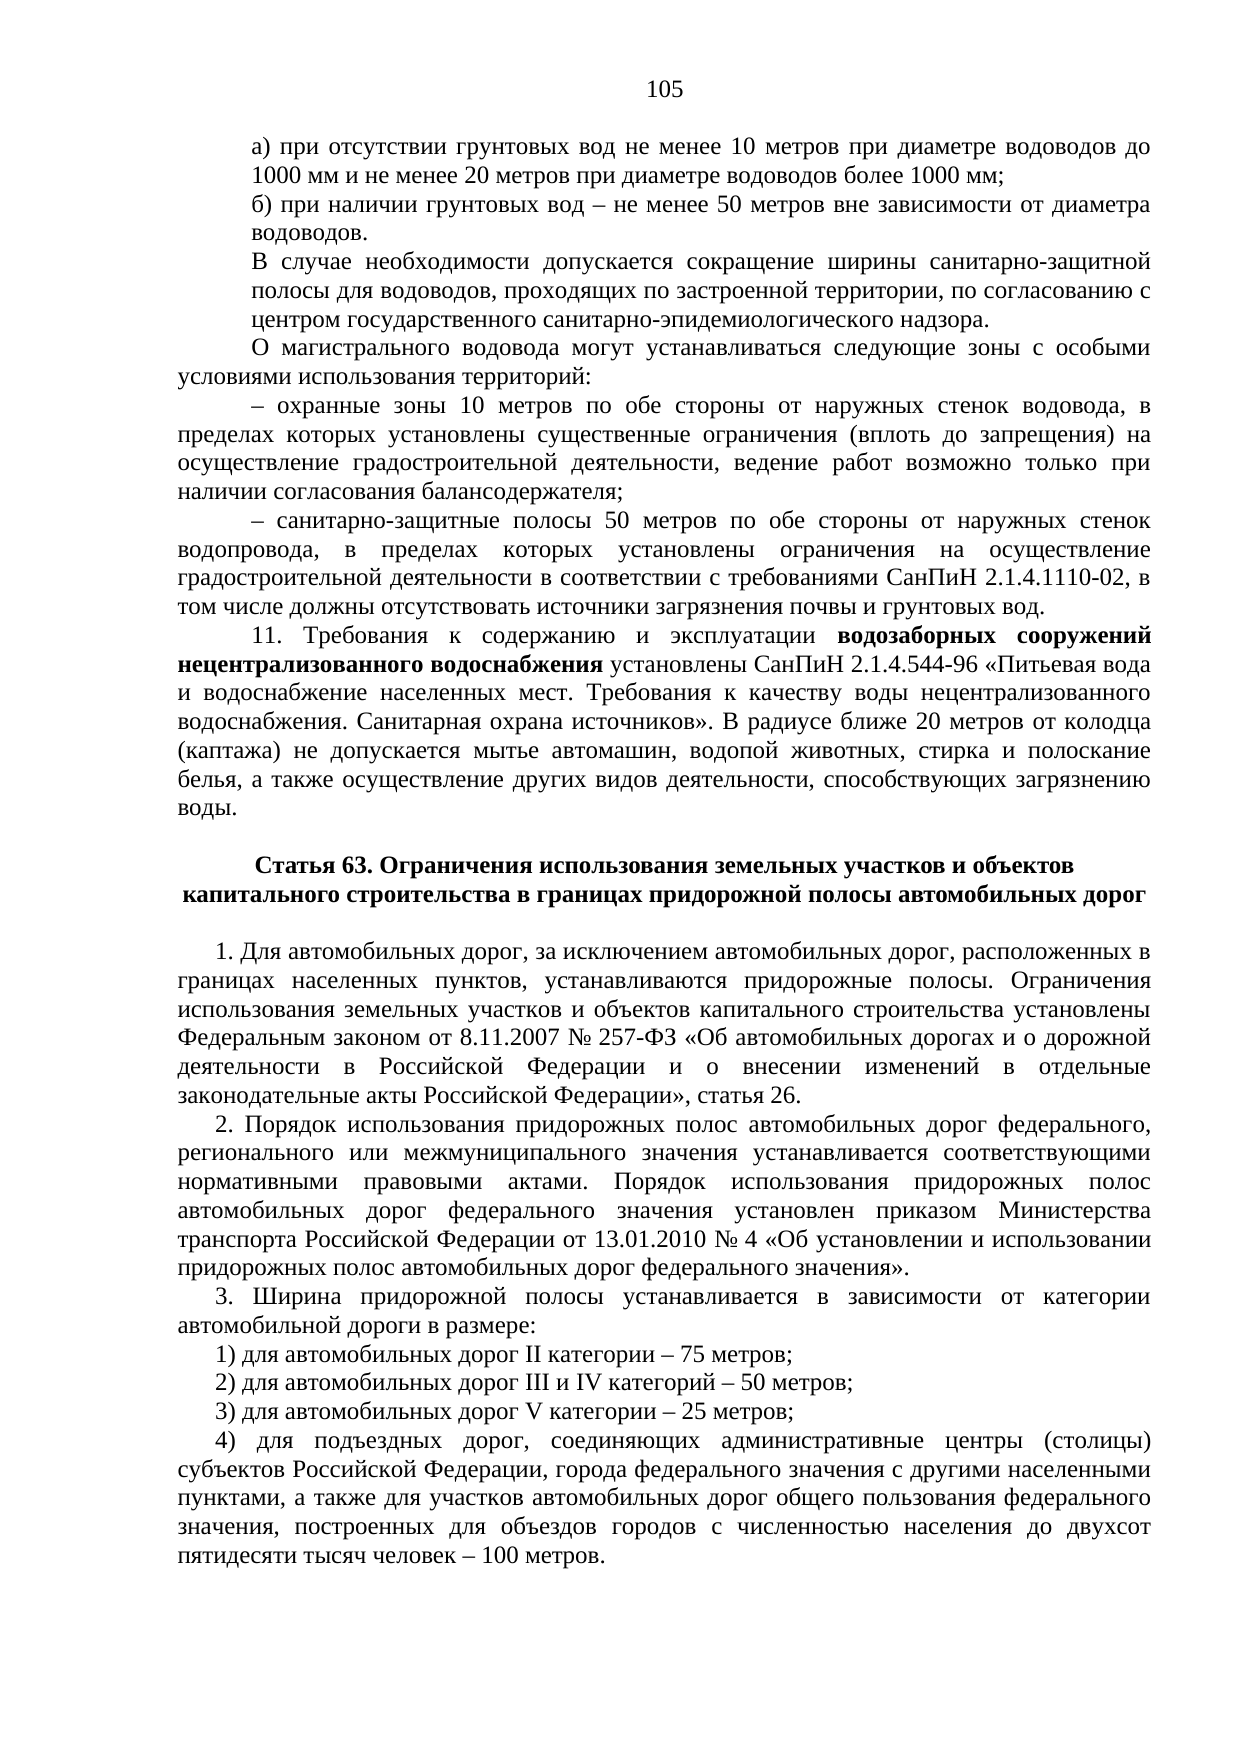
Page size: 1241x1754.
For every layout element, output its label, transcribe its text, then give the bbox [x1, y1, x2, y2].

text 1. Для автомобильных дорог, за исключением автомобильных дорог, расположенных в границах населенных пунктов, устанавливаются придорожные полосы. Ограничения использования земельных участков и объектов капитального строительства установлены Федеральным законом от 8.11.2007 № 257-ФЗ «Об автомобильных дорогах и о дорожной деятельности в Российской Федерации и о внесении изменений в отдельные законодательные акты Российской Федерации», статья 26. [177, 936, 1152, 1109]
text 4) для подъездных дорог, соединяющих административные центры (столицы) субъектов Российской Федерации, города федерального значения с другими населенными пунктами, а также для участков автомобильных дорог общего пользования федерального значения, построенных для объездов городов с численностью населения до двухсот пятидесяти тысяч человек – 100 метров. [177, 1425, 1152, 1569]
text 2. Порядок использования придорожных полос автомобильных дорог федерального, регионального или межмуниципального значения устанавливается соответствующими нормативными правовыми актами. Порядок использования придорожных полос автомобильных дорог федерального значения установлен приказом Министерства транспорта Российской Федерации от 13.01.2010 № 4 «Об установлении и использовании придорожных полос автомобильных дорог федерального значения». [177, 1109, 1152, 1281]
text В случае необходимости допускается сокращение ширины санитарно-защитной полосы для водоводов, проходящих по застроенной территории, по согласованию с центром государственного санитарно-эпидемиологического надзора. [251, 246, 1152, 332]
text 11. Требования к содержанию и эксплуатации водозаборных сооружений нецентрализованного водоснабжения установлены СанПиН 2.1.4.544-96 «Питьевая вода и водоснабжение населенных мест. Требования к качеству воды нецентрализованного водоснабжения. Санитарная охрана источников». В радиусе ближе 20 метров от колодца (каптажа) не допускается мытье автомашин, водопой животных, стирка и полоскание белья, а также осуществление других видов деятельности, способствующих загрязнению воды. [177, 620, 1152, 821]
text 2) для автомобильных дорог III и IV категорий – 50 метров; [177, 1367, 1152, 1396]
text 3. Ширина придорожной полосы устанавливается в зависимости от категории автомобильной дороги в размере: [177, 1281, 1152, 1339]
text – охранные зоны 10 метров по обе стороны от наружных стенок водовода, в пределах которых установлены существенные ограничения (вплоть до запрещения) на осуществление градостроительной деятельности, ведение работ возможно только при наличии согласования балансодержателя; [177, 390, 1152, 505]
text О магистрального водовода могут устанавливаться следующие зоны с особыми условиями использования территорий: [177, 332, 1152, 390]
text 3) для автомобильных дорог V категории – 25 метров; [177, 1396, 1152, 1425]
text 1) для автомобильных дорог II категории – 75 метров; [177, 1339, 1152, 1367]
text – санитарно-защитные полосы 50 метров по обе стороны от наружных стенок водопровода, в пределах которых установлены ограничения на осуществление градостроительной деятельности в соответствии с требованиями СанПиН 2.1.4.1110-02, в том числе должны отсутствовать источники загрязнения почвы и грунтовых вод. [177, 505, 1152, 620]
text Статья 63. Ограничения использования земельных участков и объектов капитального строительства в границах придорожной полосы автомобильных дорог [177, 850, 1152, 907]
text б) при наличии грунтовых вод – не менее 50 метров вне зависимости от диаметра водоводов. [251, 189, 1152, 246]
text а) при отсутствии грунтовых вод не менее 10 метров при диаметре водоводов до 1000 мм и не менее 20 метров при диаметре водоводов более 1000 мм; [251, 131, 1152, 189]
